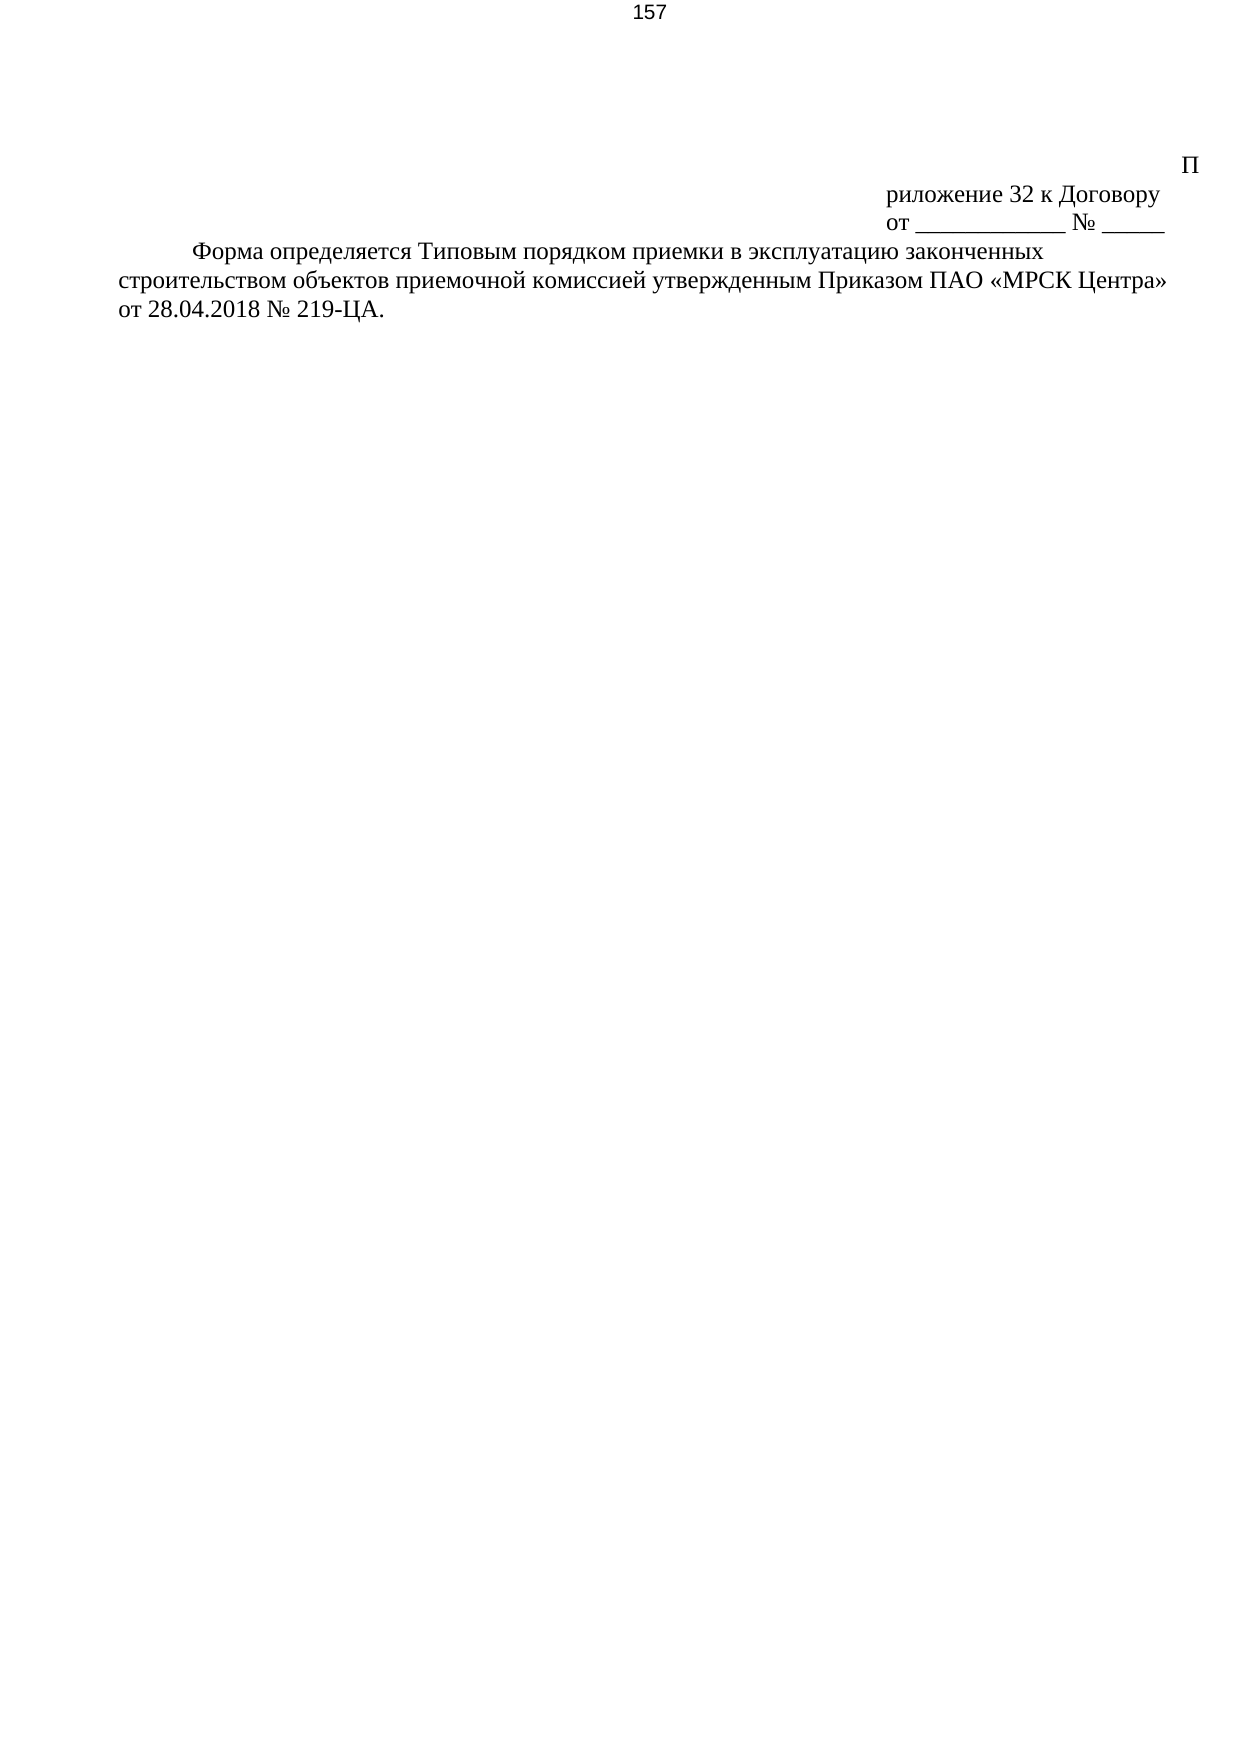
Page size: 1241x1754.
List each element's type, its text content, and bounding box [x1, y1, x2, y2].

text Приложение 32 к Договору [886, 150, 1181, 207]
text Форма определяется Типовым порядком приемки в эксплуатацию законченных строительством объектов приемочной комиссией утвержденным Приказом ПАО «МРСК Центра» от 28.04.2018 № 219-ЦА. [118, 236, 1181, 322]
text от ____________ № _____ [886, 207, 1181, 236]
